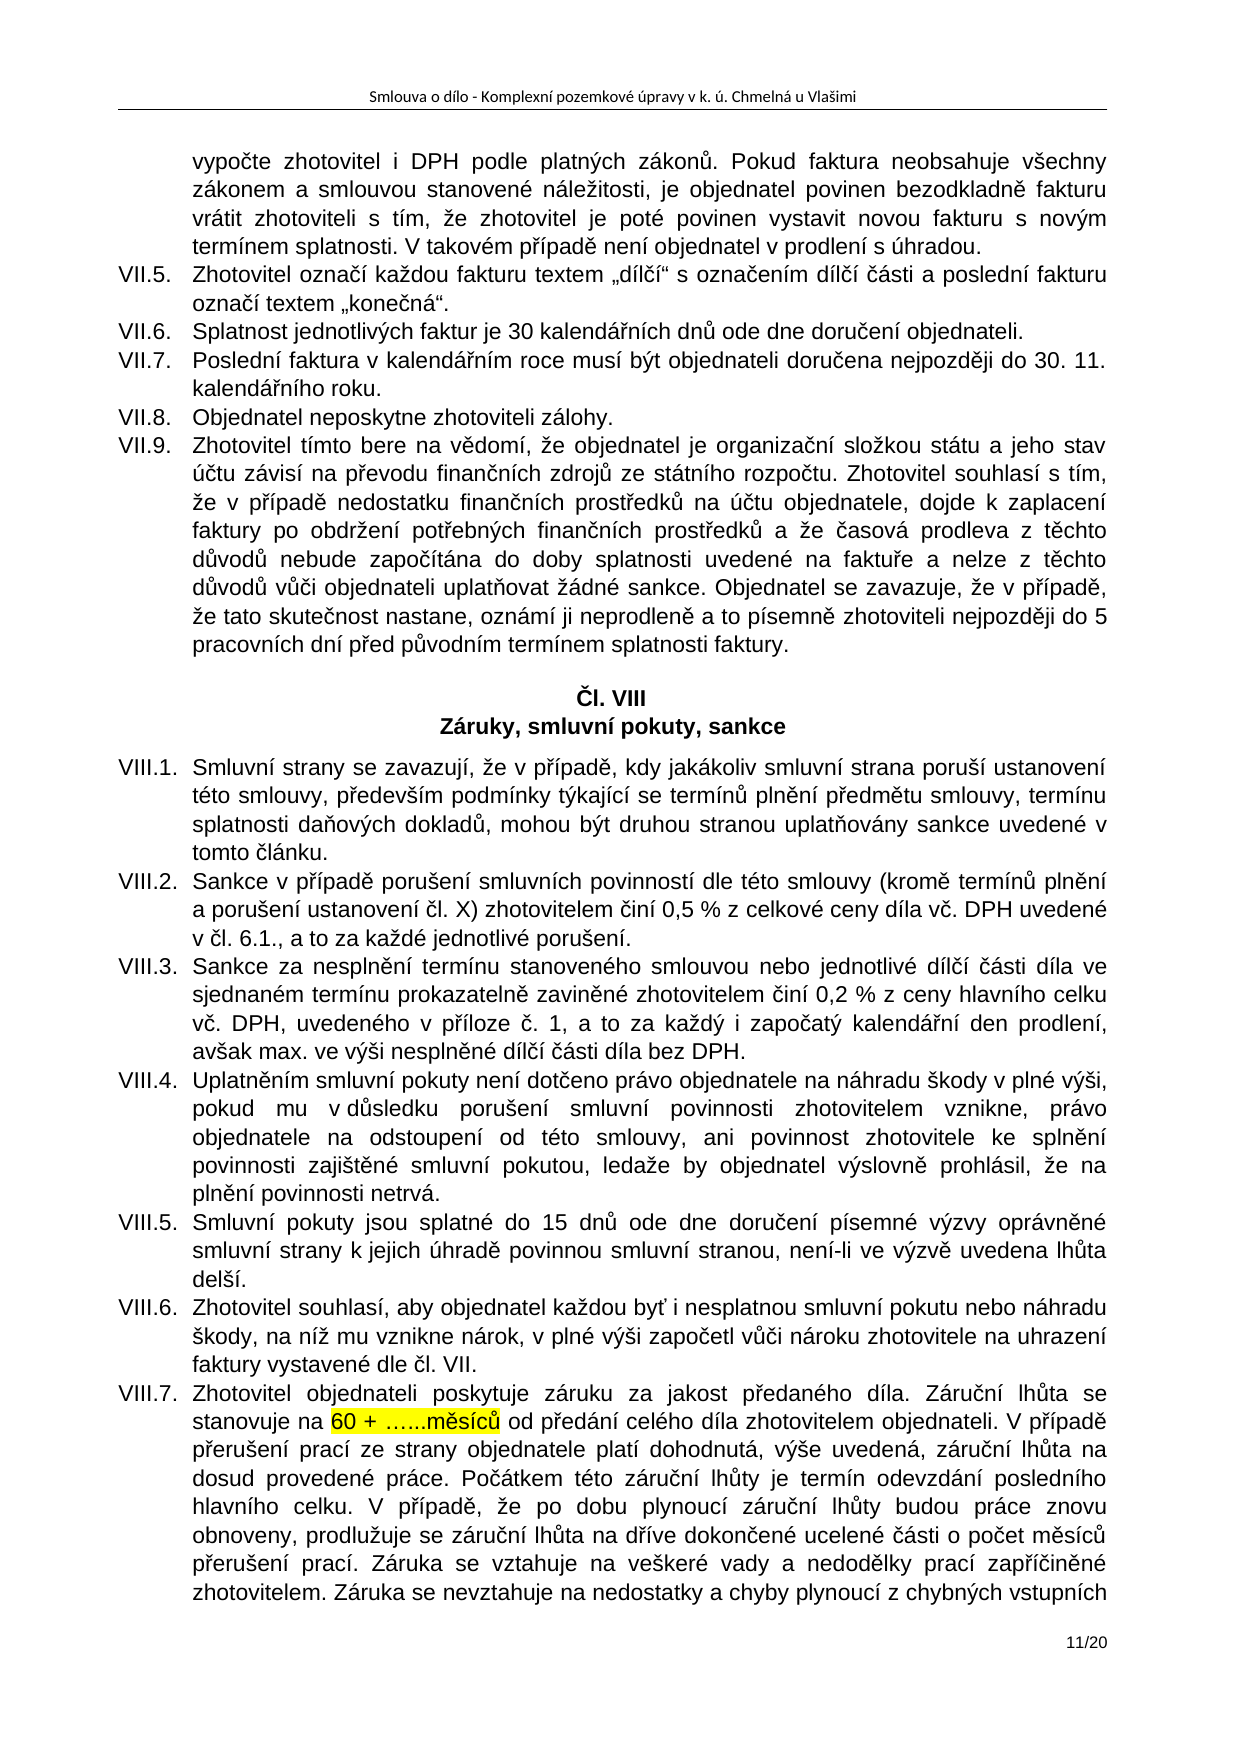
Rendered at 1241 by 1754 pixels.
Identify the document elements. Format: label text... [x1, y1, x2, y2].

list Zhotovitel tímto bere na vědomí, že objednatel je organizační složkou státu a jeho stav účtu závisí na převodu finančních zdrojů ze státního rozpočtu. Zhotovitel souhlasí s tím, že v případě nedostatku finančních prostředků na účtu objednatele, dojde k zaplacení faktury po obdržení potřebných finančních prostředků a že časová prodleva z těchto důvodů nebude započítána do doby splatnosti uvedené na faktuře a nelze z těchto důvodů vůči objednateli uplatňovat žádné sankce. Objednatel se zavazuje, že v případě, že tato skutečnost nastane, oznámí ji neprodleně a to písemně zhotoviteli nejpozději do 5 pracovních dní před původním termínem splatnosti faktury. [118, 432, 1107, 657]
list Poslední faktura v kalendářním roce musí být objednateli doručena nejpozději do 30. 11. kalendářního roku. [118, 347, 1107, 401]
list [118, 148, 1107, 259]
text Záruky, smluvní pokuty, sankce [118, 684, 1107, 739]
list Zhotovitel označí každou fakturu textem „dílčí“ s označením dílčí části a poslední fakturu označí textem „konečná“. [118, 261, 1107, 316]
list Objednatel neposkytne zhotoviteli zálohy. [118, 403, 1107, 430]
list Sankce za nesplnění termínu stanoveného smlouvou nebo jednotlivé dílčí části díla ve sjednaném termínu prokazatelně zaviněné zhotovitelem činí 0,2 % z ceny hlavního celku vč. DPH, uvedeného v příloze č. 1, a to za každý i započatý kalendářní den prodlení, avšak max. ve výši nesplněné dílčí části díla bez DPH. [118, 953, 1107, 1064]
list Uplatněním smluvní pokuty není dotčeno právo objednatele na náhradu škody v plné výši, pokud mu v důsledku porušení smluvní povinnosti zhotovitelem vznikne, právo objednatele na odstoupení od této smlouvy, ani povinnost zhotovitele ke splnění povinnosti zajištěné smluvní pokutou, ledaže by objednatel výslovně prohlásil, že na plnění povinnosti netrvá. [118, 1067, 1107, 1207]
list Splatnost jednotlivých faktur je 30 kalendářních dnů ode dne doručení objednateli. [118, 318, 1107, 344]
list Smluvní pokuty jsou splatné do 15 dnů ode dne doručení písemné výzvy oprávněné smluvní strany k jejich úhradě povinnou smluvní stranou, není-li ve výzvě uvedena lhůta delší. [118, 1209, 1107, 1292]
list Zhotovitel souhlasí, aby objednatel každou byť i nesplatnou smluvní pokutu nebo náhradu škody, na níž mu vznikne nárok, v plné výši započetl vůči nároku zhotovitele na uhrazení faktury vystavené dle čl. VII. [118, 1294, 1107, 1377]
list Sankce v případě porušení smluvních povinností dle této smlouvy (kromě termínů plnění a porušení ustanovení čl. X) zhotovitelem činí 0,5 % z celkové ceny díla vč. DPH uvedené v čl. 6.1., a to za každé jednotlivé porušení. [118, 868, 1107, 951]
list Smluvní strany se zavazují, že v případě, kdy jakákoliv smluvní strana poruší ustanovení této smlouvy, především podmínky týkající se termínů plnění předmětu smlouvy, termínu splatnosti daňových dokladů, mohou být druhou stranou uplatňovány sankce uvedené v tomto článku. [118, 754, 1107, 866]
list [118, 1379, 1107, 1605]
